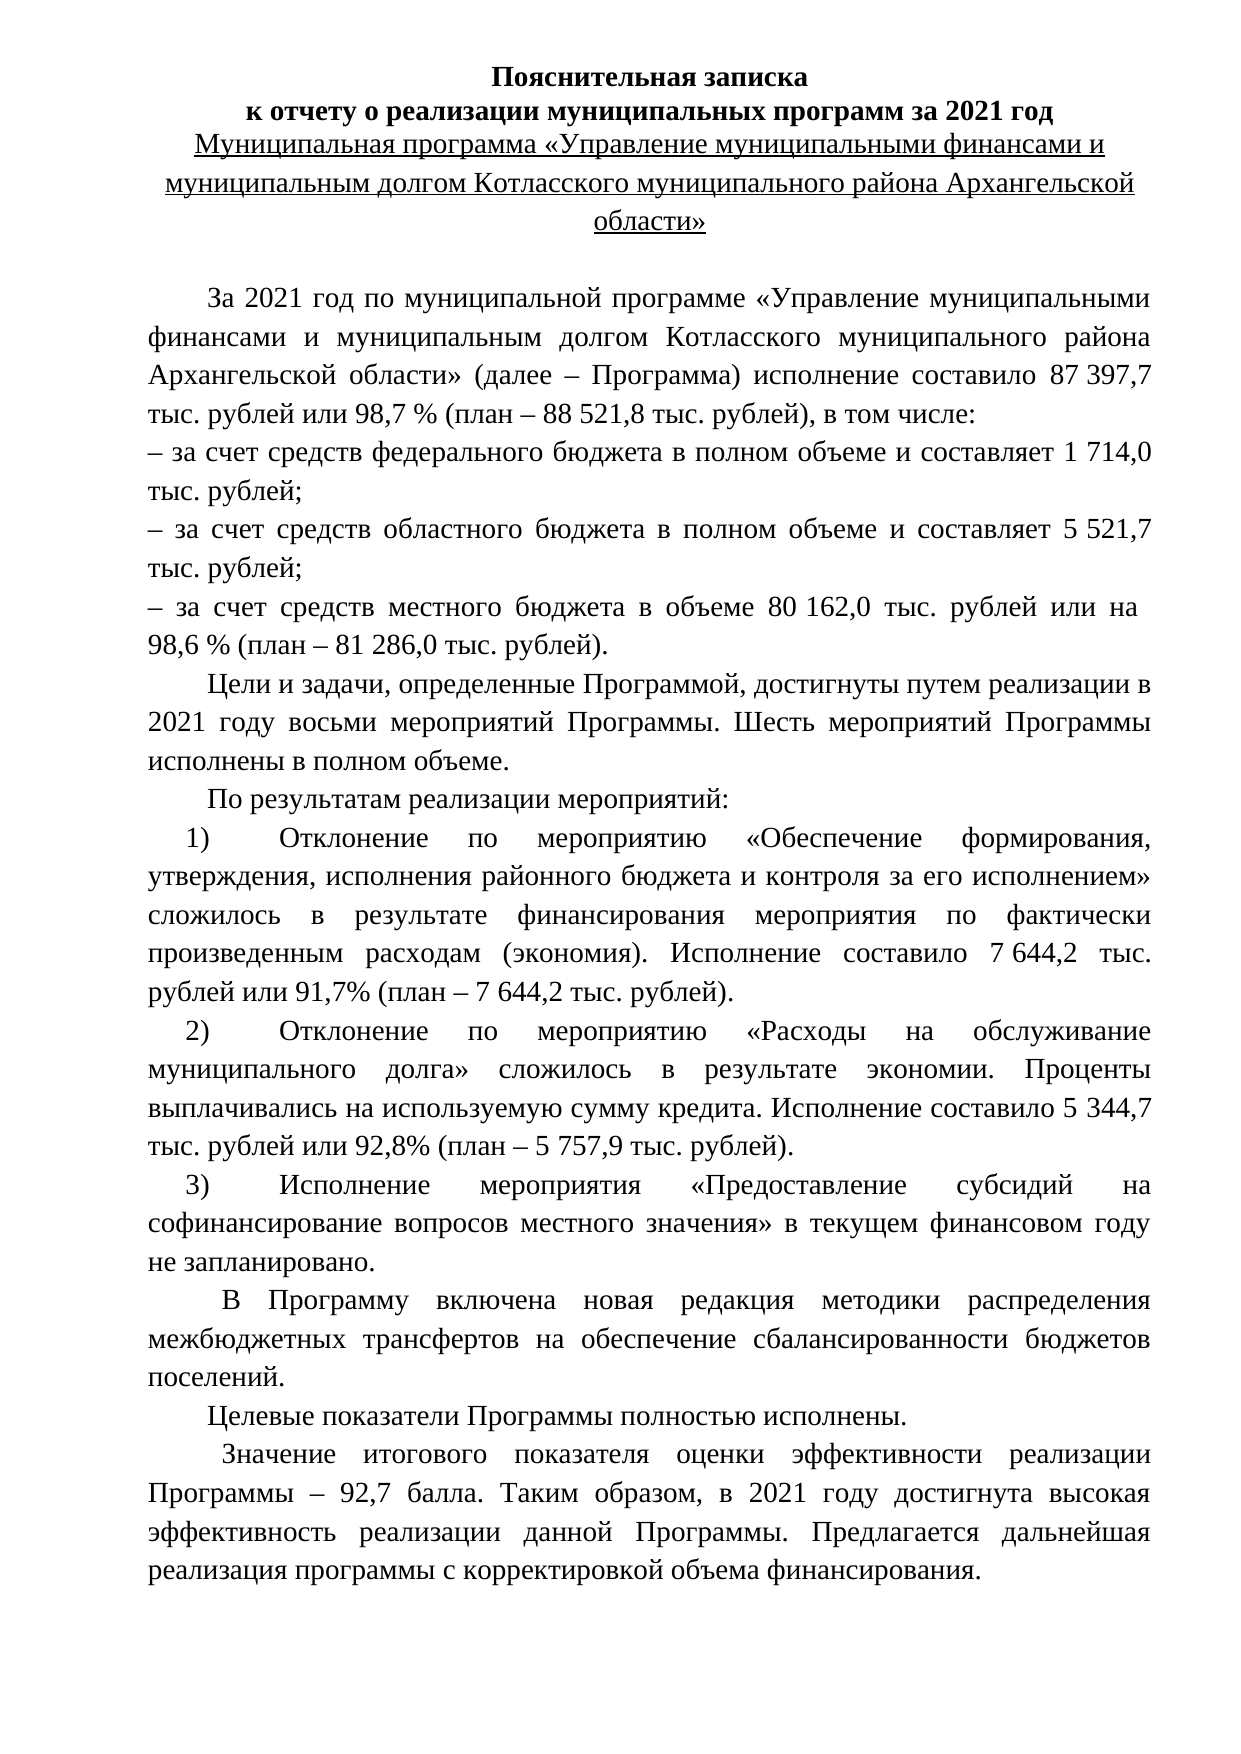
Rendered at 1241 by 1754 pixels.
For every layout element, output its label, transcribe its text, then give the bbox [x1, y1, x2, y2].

text В Программу включена новая редакция методики распределения межбюджетных трансфертов на обеспечение сбалансированности бюджетов поселений. [148, 1282, 1152, 1393]
list Отклонение по мероприятию «Расходы на обслуживание муниципального долга» сложилось в результате экономии. Проценты выплачивались на используемую сумму кредита. Исполнение составило 5 344,7 тыс. рублей или 92,8% (план – 5 757,9 тыс. рублей). [148, 1013, 1152, 1162]
text Целевые показатели Программы полностью исполнены. [148, 1398, 1152, 1432]
text По результатам реализации мероприятий: [148, 781, 1152, 815]
text – за счет средств местного бюджета в объеме 80 162,0 тыс. рублей или на 98,6 % (план – 81 286,0 тыс. рублей). [148, 589, 1152, 661]
text Цели и задачи, определенные Программой, достигнуты путем реализации в 2021 году восьми мероприятий Программы. Шесть мероприятий Программы исполнены в полном объеме. [148, 666, 1152, 776]
text Значение итогового показателя оценки эффективности реализации Программы – 92,7 балла. Таким образом, в 2021 году достигнута высокая эффективность реализации данной Программы. Предлагается дальнейшая реализация программы с корректировкой объема финансирования. [148, 1437, 1152, 1586]
text – за счет средств областного бюджета в полном объеме и составляет 5 521,7 тыс. рублей; [148, 512, 1152, 584]
text – за счет средств федерального бюджета в полном объеме и составляет 1 714,0 тыс. рублей; [148, 434, 1152, 507]
list Отклонение по мероприятию «Обеспечение формирования, утверждения, исполнения районного бюджета и контроля за его исполнением» сложилось в результате финансирования мероприятия по фактически произведенным расходам (экономия). Исполнение составило 7 644,2 тыс. рублей или 91,7% (план – 7 644,2 тыс. рублей). [148, 820, 1152, 1008]
list Исполнение мероприятия «Предоставление субсидий на софинансирование вопросов местного значения» в текущем финансовом году не запланировано. [148, 1167, 1152, 1277]
text к отчету о реализации муниципальных программ за 2021 год [148, 93, 1152, 126]
text За 2021 год по муниципальной программе «Управление муниципальными финансами и муниципальным долгом Котласского муниципального района Архангельской области» (далее – Программа) исполнение составило 87 397,7 тыс. рублей или 98,7 % (план – 88 521,8 тыс. рублей), в том числе: [148, 280, 1152, 429]
text Пояснительная записка [148, 59, 1152, 93]
text Муниципальная программа «Управление муниципальными финансами и муниципальным долгом Котласского муниципального района Архангельской области» [148, 126, 1152, 237]
